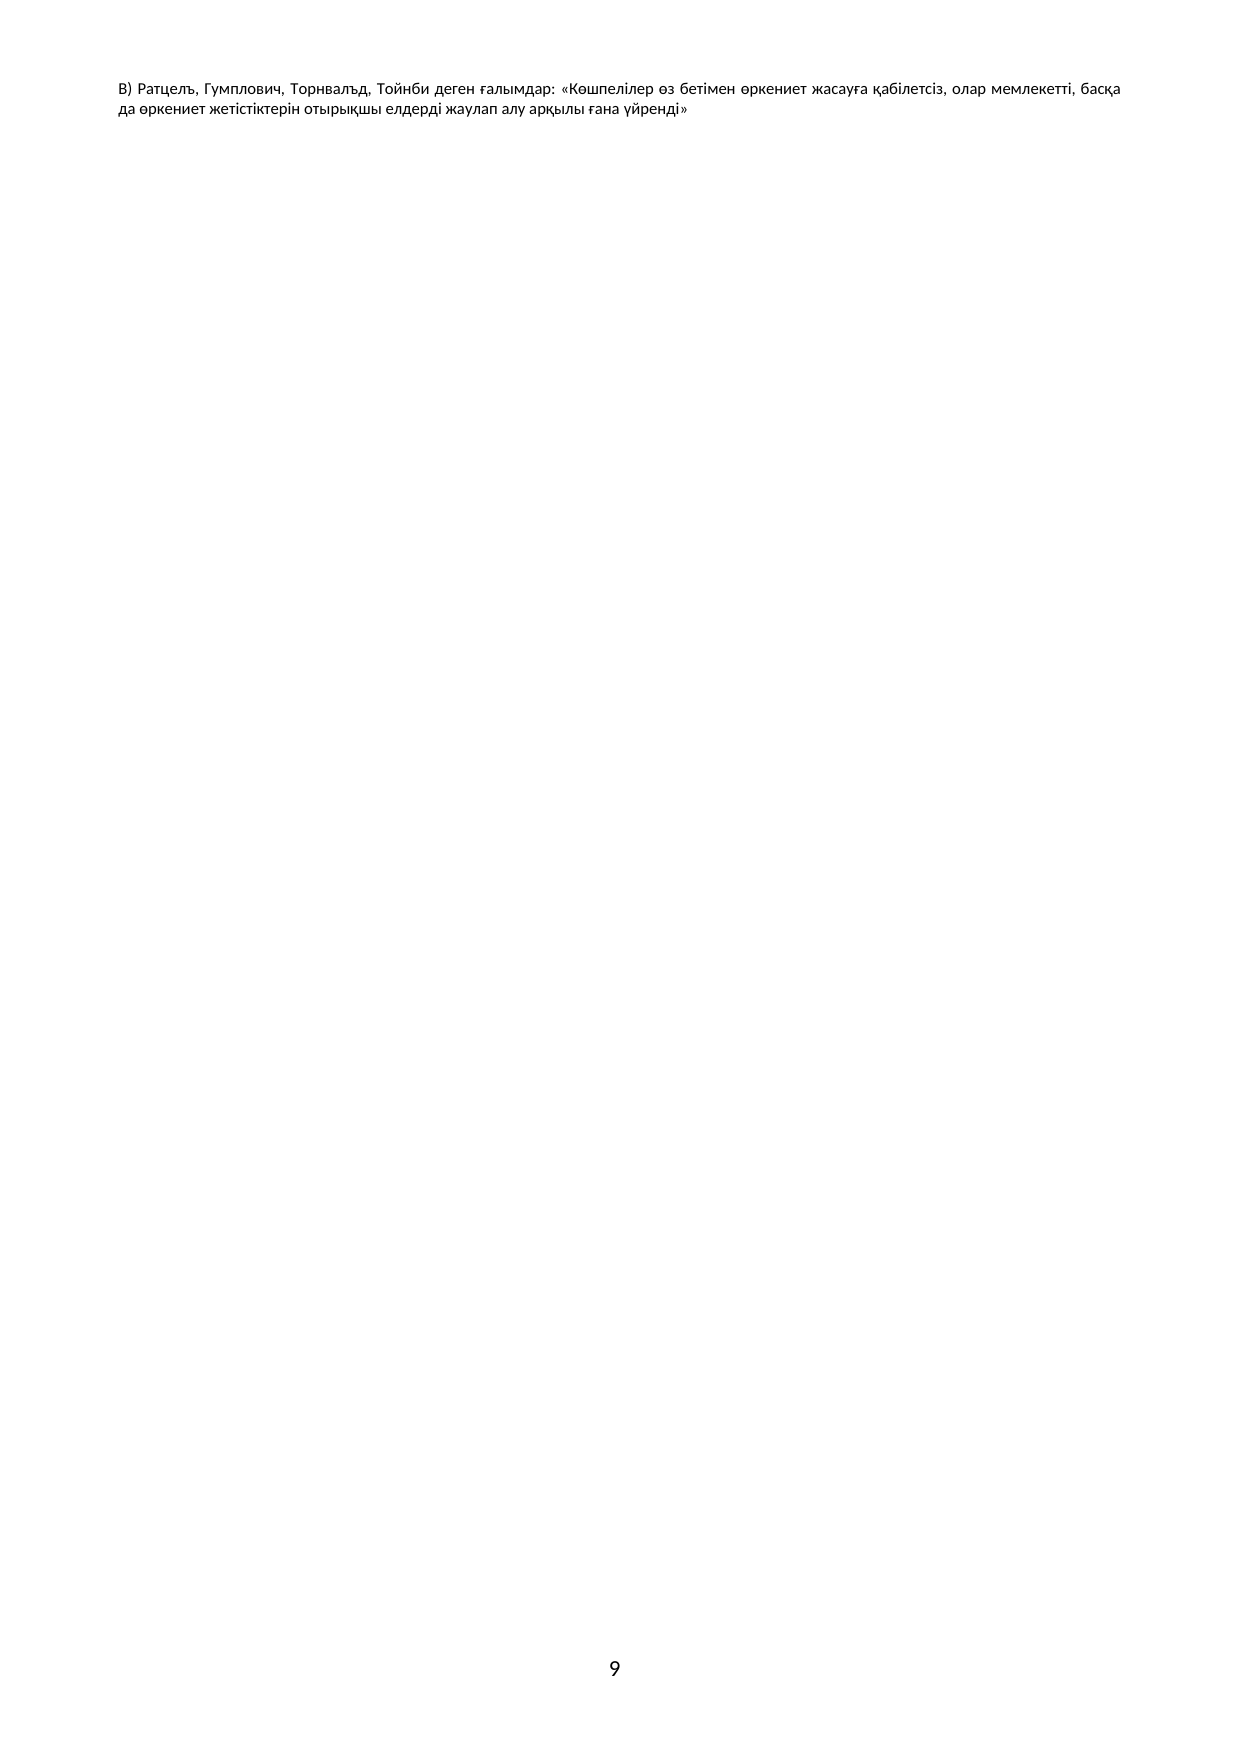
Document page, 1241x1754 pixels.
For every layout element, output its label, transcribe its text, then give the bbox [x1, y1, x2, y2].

text В) Ратцелъ, Гумплович, Торнвалъд, Тойнби деген ғалымдар: «Көшпелілер өз бетімен өркениет жасауға қабілетсіз, олар мемлекетті, басқа да өркениет жетістіктерін отырықшы елдерді жаулап алу арқылы ғана үйренді» [118, 78, 1122, 119]
